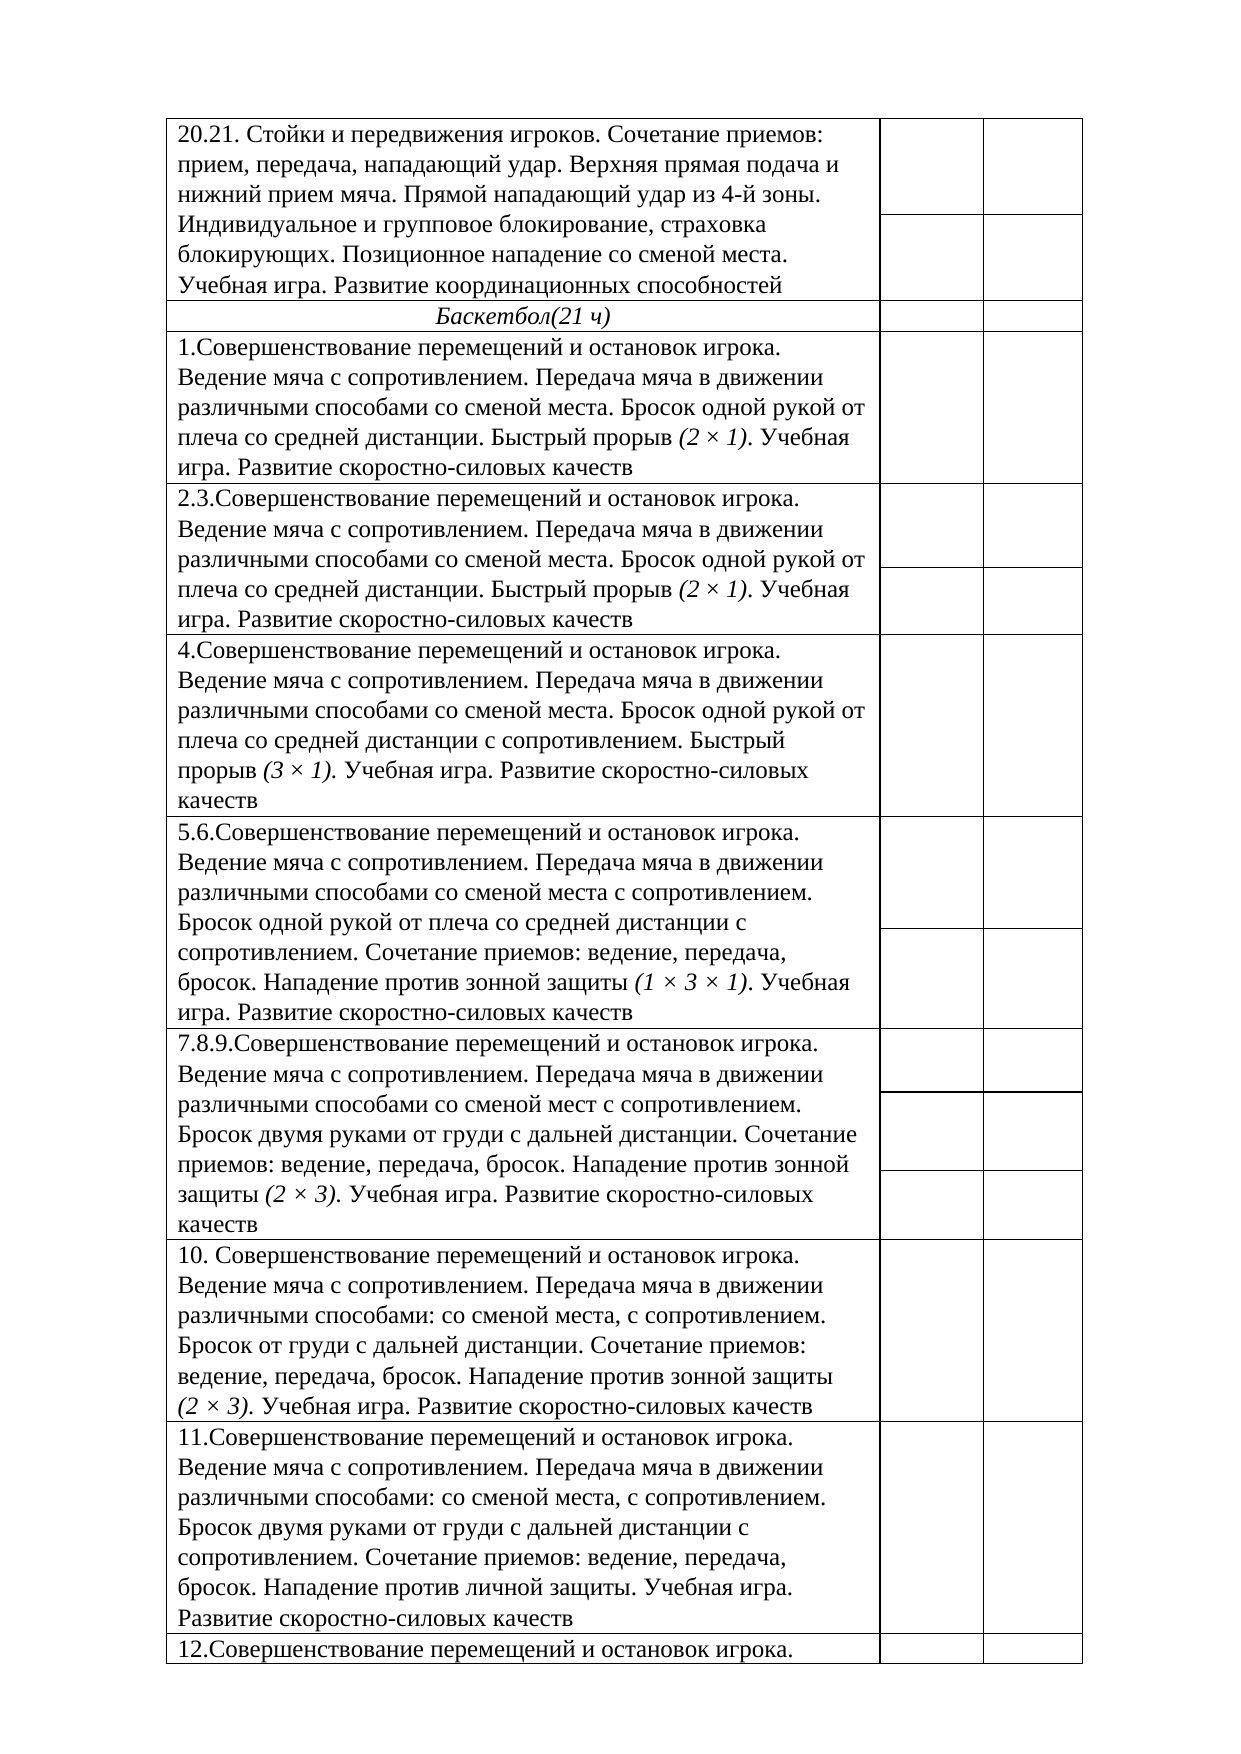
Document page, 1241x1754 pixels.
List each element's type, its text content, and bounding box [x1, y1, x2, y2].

table_cell [984, 1240, 1082, 1421]
table_cell 7.8.9.Совершенствование перемещений и остановок игрока. Ведение мяча с сопротивлением. Передача мяча в движении различными способами со сменой мест с сопротивлением. Бросок двумя руками от груди с дальней дистанции. Сочетание приемов: ведение, передача, бросок. Нападение против зонной защиты (2 × 3). Учебная игра. Развитие скоростно-силовых качеств [167, 1029, 879, 1239]
table_cell [984, 1093, 1082, 1169]
table_cell [881, 301, 983, 331]
table_cell 20.21. Стойки и передвижения игроков. Сочетание приемов: прием, передача, нападающий удар. Верхняя прямая подача и нижний прием мяча. Прямой нападающий удар из 4-й зоны. Индивидуальное и групповое блокирование, страховка блокирующих. Позиционное нападение со сменой места. Учебная игра. Развитие координационных способностей [167, 119, 879, 300]
table_cell [881, 1029, 983, 1091]
table_cell Баскетбол(21 ч) [167, 301, 879, 331]
table_cell [881, 215, 983, 300]
table_cell [881, 1634, 983, 1662]
table_cell [881, 119, 983, 214]
table_cell 2.3.Совершенствование перемещений и остановок игрока. Ведение мяча с сопротивлением. Передача мяча в движении различными способами со сменой места. Бросок одной рукой от плеча со средней дистанции. Быстрый прорыв (2 × 1). Учебная игра. Развитие скоростно-силовых качеств [167, 484, 879, 634]
table_cell [881, 1093, 983, 1169]
table_cell [881, 929, 983, 1027]
table_cell 1.Совершенствование перемещений и остановок игрока. Ведение мяча с сопротивлением. Передача мяча в движении различными способами со сменой места. Бросок одной рукой от плеча со средней дистанции. Быстрый прорыв (2 × 1). Учебная игра. Развитие скоростно-силовых качеств [167, 332, 879, 482]
table_cell [984, 1634, 1082, 1662]
table_cell [881, 817, 983, 927]
table_cell [984, 1422, 1082, 1633]
table_cell [984, 635, 1082, 816]
table_cell [881, 1240, 983, 1421]
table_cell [167, 1634, 879, 1662]
table_cell [881, 1171, 983, 1239]
table_cell [881, 332, 983, 482]
table_cell [984, 817, 1082, 927]
table_cell [881, 1422, 983, 1633]
table_cell 5.6.Совершенствование перемещений и остановок игрока. Ведение мяча с сопротивлением. Передача мяча в движении различными способами со сменой места с сопротивлением. Бросок одной рукой от плеча со средней дистанции с сопротивлением. Сочетание приемов: ведение, передача, бросок. Нападение против зонной защиты (1 × 3 × 1). Учебная игра. Развитие скоростно-силовых качеств [167, 817, 879, 1027]
table_cell [984, 119, 1082, 214]
table_cell 10. Совершенствование перемещений и остановок игрока. Ведение мяча с сопротивлением. Передача мяча в движении различными способами: со сменой места, с сопротивлением. Бросок от груди с дальней дистанции. Сочетание приемов: ведение, передача, бросок. Нападение против зонной защиты (2 × 3). Учебная игра. Развитие скоростно-силовых качеств [167, 1240, 879, 1421]
table_cell [984, 215, 1082, 300]
table_cell [984, 301, 1082, 331]
table_cell [984, 568, 1082, 634]
table_cell [881, 635, 983, 816]
table_cell [984, 929, 1082, 1027]
table_cell 11.Совершенствование перемещений и остановок игрока. Ведение мяча с сопротивлением. Передача мяча в движении различными способами: со сменой места, с сопротивлением. Бросок двумя руками от груди с дальней дистанции с сопротивлением. Сочетание приемов: ведение, передача, бросок. Нападение против личной защиты. Учебная игра. Развитие скоростно-силовых качеств [167, 1422, 879, 1633]
table_cell [984, 484, 1082, 567]
table_cell [881, 568, 983, 634]
table_cell [984, 332, 1082, 482]
table_cell 4.Совершенствование перемещений и остановок игрока. Ведение мяча с сопротивлением. Передача мяча в движении различными способами со сменой места. Бросок одной рукой от плеча со средней дистанции с сопротивлением. Быстрый прорыв (3 × 1). Учебная игра. Развитие скоростно-силовых качеств [167, 635, 879, 816]
table_cell [881, 484, 983, 567]
table_cell [984, 1029, 1082, 1091]
table_cell [984, 1171, 1082, 1239]
